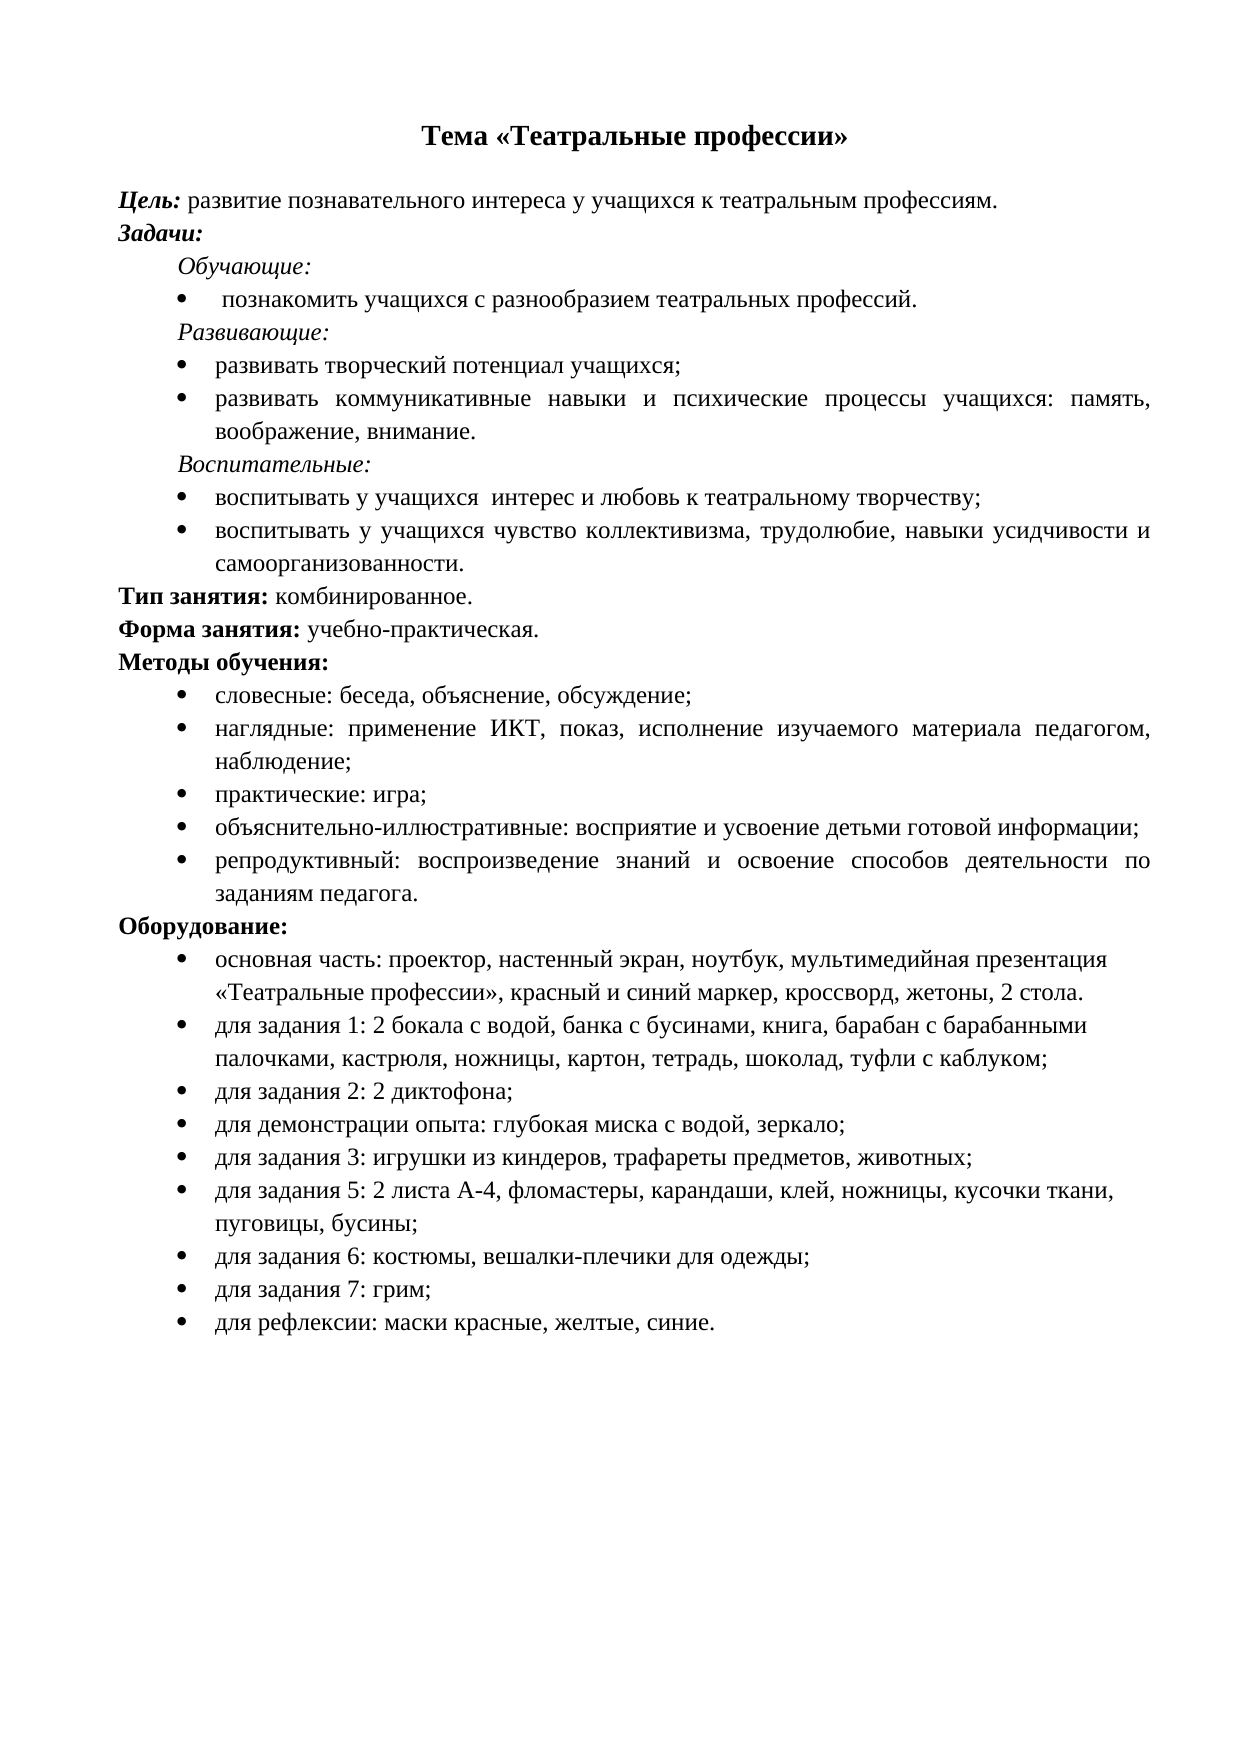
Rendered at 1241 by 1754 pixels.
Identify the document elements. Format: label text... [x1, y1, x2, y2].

list для задания 6: костюмы, вешалки-плечики для одежды; [177, 1241, 1152, 1270]
list воспитывать у учащихся интерес и любовь к театральному творчеству; [177, 482, 1152, 511]
list основная часть: проектор, настенный экран, ноутбук, мультимедийная презентация «Театральные профессии», красный и синий маркер, кроссворд, жетоны, 2 стола. [177, 944, 1152, 1006]
text Тема «Театральные профессии» [118, 118, 1152, 152]
list словесные: беседа, объяснение, обсуждение; [177, 680, 1152, 709]
list воспитывать у учащихся чувство коллективизма, трудолюбие, навыки усидчивости и самоорганизованности. [177, 515, 1152, 577]
text Цель: развитие познавательного интереса у учащихся к театральным профессиям. [118, 185, 1152, 213]
text Развивающие: [118, 317, 1152, 346]
list для рефлексии: маски красные, желтые, синие. [177, 1307, 1152, 1336]
list для демонстрации опыта: глубокая миска с водой, зеркало; [177, 1109, 1152, 1138]
text Воспитательные: [118, 449, 1152, 478]
list для задания 7: грим; [177, 1274, 1152, 1303]
text Задачи: [118, 218, 1152, 246]
list объяснительно-иллюстративные: восприятие и усвоение детьми готовой информации; [177, 812, 1152, 841]
list репродуктивный: воспроизведение знаний и освоение способов деятельности по заданиям педагога. [177, 845, 1152, 907]
text Обучающие: [118, 251, 1152, 279]
list практические: игра; [177, 779, 1152, 808]
list познакомить учащихся с разнообразием театральных профессий. [118, 284, 1152, 312]
list для задания 1: 2 бокала с водой, банка с бусинами, книга, барабан с барабанными палочками, кастрюля, ножницы, картон, тетрадь, шоколад, туфли с каблуком; [177, 1010, 1152, 1072]
text Тип занятия: комбинированное. [118, 581, 1152, 610]
list развивать творческий потенциал учащихся; [177, 350, 1152, 378]
list наглядные: применение ИКТ, показ, исполнение изучаемого материала педагогом, наблюдение; [177, 713, 1152, 775]
list для задания 5: 2 листа А-4, фломастеры, карандаши, клей, ножницы, кусочки ткани, пуговицы, бусины; [177, 1175, 1152, 1237]
text Оборудование: [118, 911, 1152, 940]
list для задания 2: 2 диктофона; [177, 1076, 1152, 1105]
list для задания 3: игрушки из киндеров, трафареты предметов, животных; [177, 1142, 1152, 1171]
list развивать коммуникативные навыки и психические процессы учащихся: память, воображение, внимание. [177, 383, 1152, 444]
text Форма занятия: учебно-практическая. [118, 614, 1152, 643]
text Методы обучения: [118, 647, 1152, 676]
